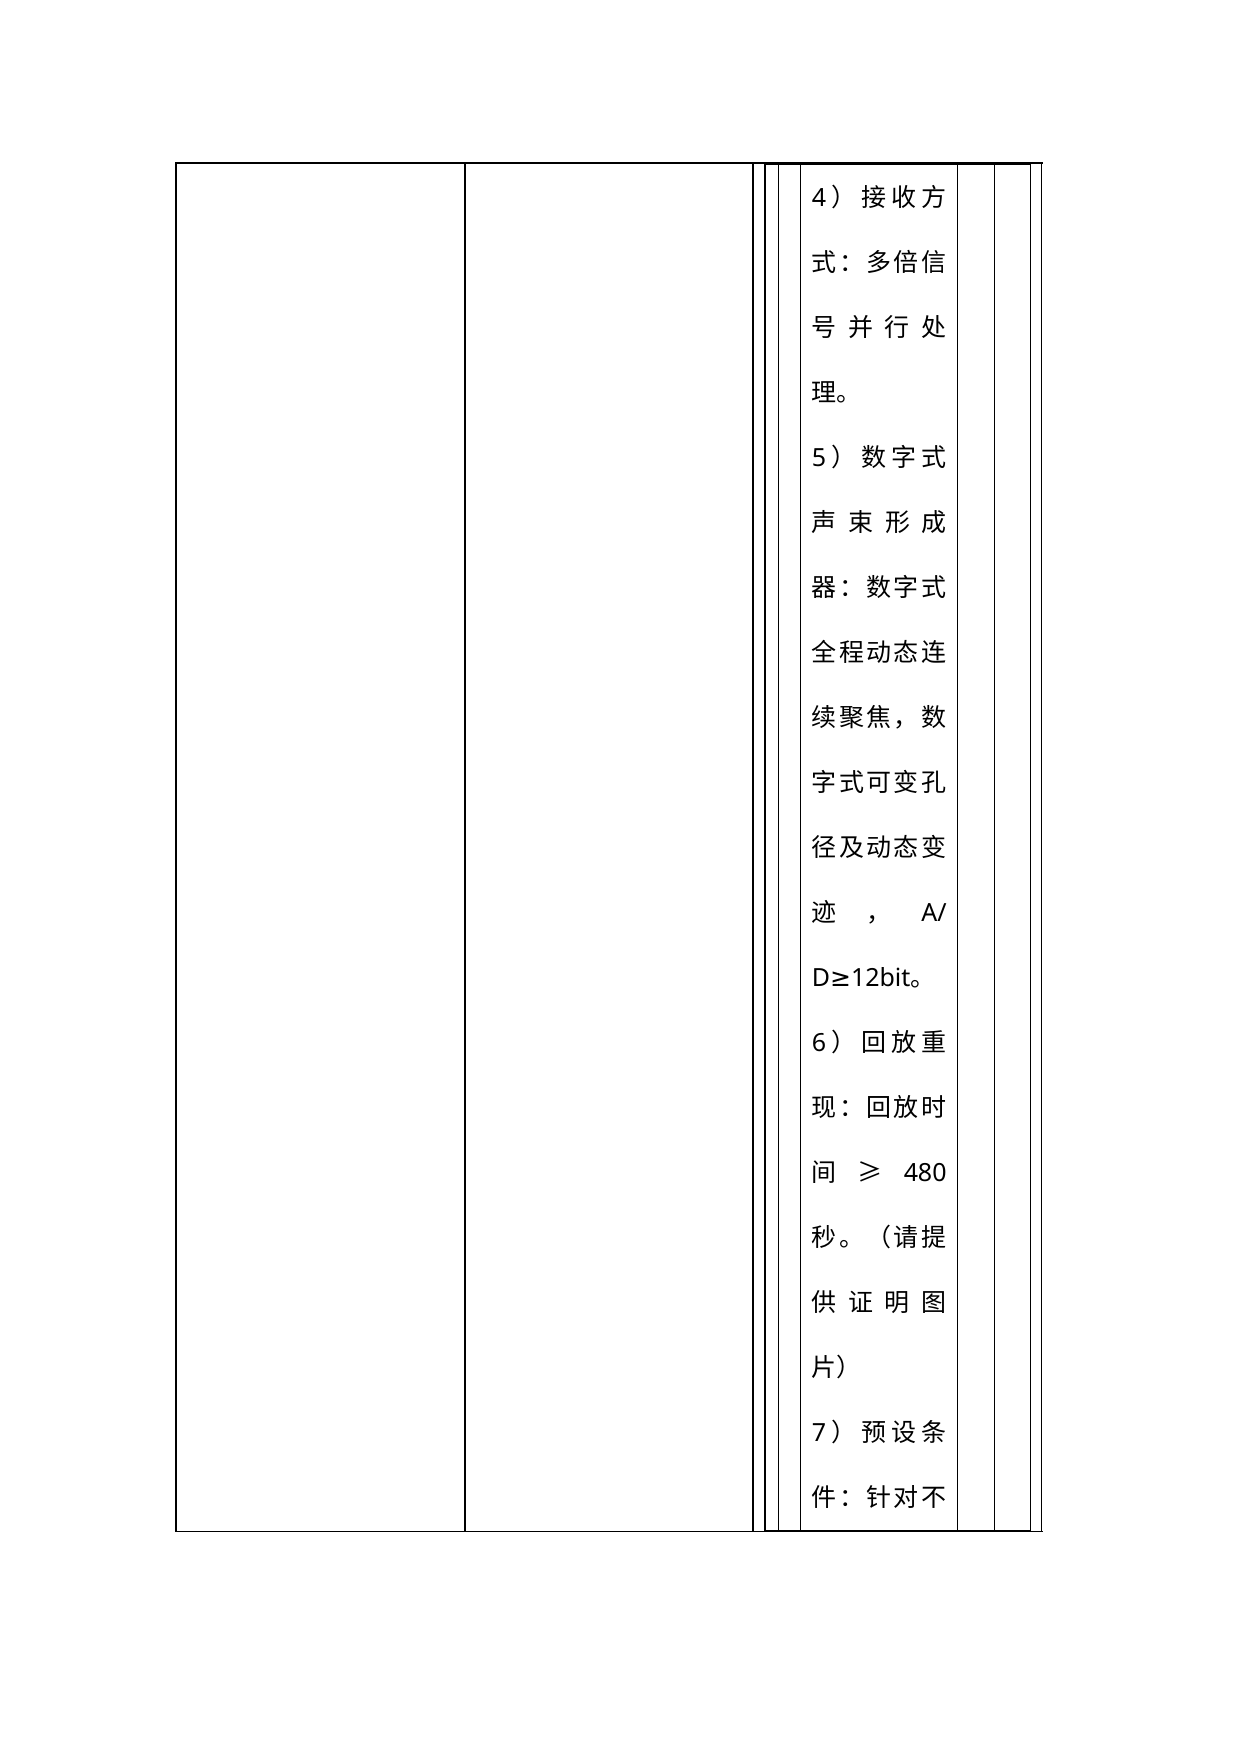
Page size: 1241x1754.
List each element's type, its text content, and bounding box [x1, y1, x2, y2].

table_cell [754, 164, 764, 1531]
table_cell 1 [177, 164, 464, 1531]
table_cell [1031, 164, 1041, 1531]
table_cell [466, 164, 752, 1531]
table_cell [779, 165, 800, 1530]
table_cell [995, 165, 1030, 1530]
table_cell [801, 165, 957, 1530]
table_cell [958, 165, 994, 1530]
table_cell [766, 165, 778, 1530]
